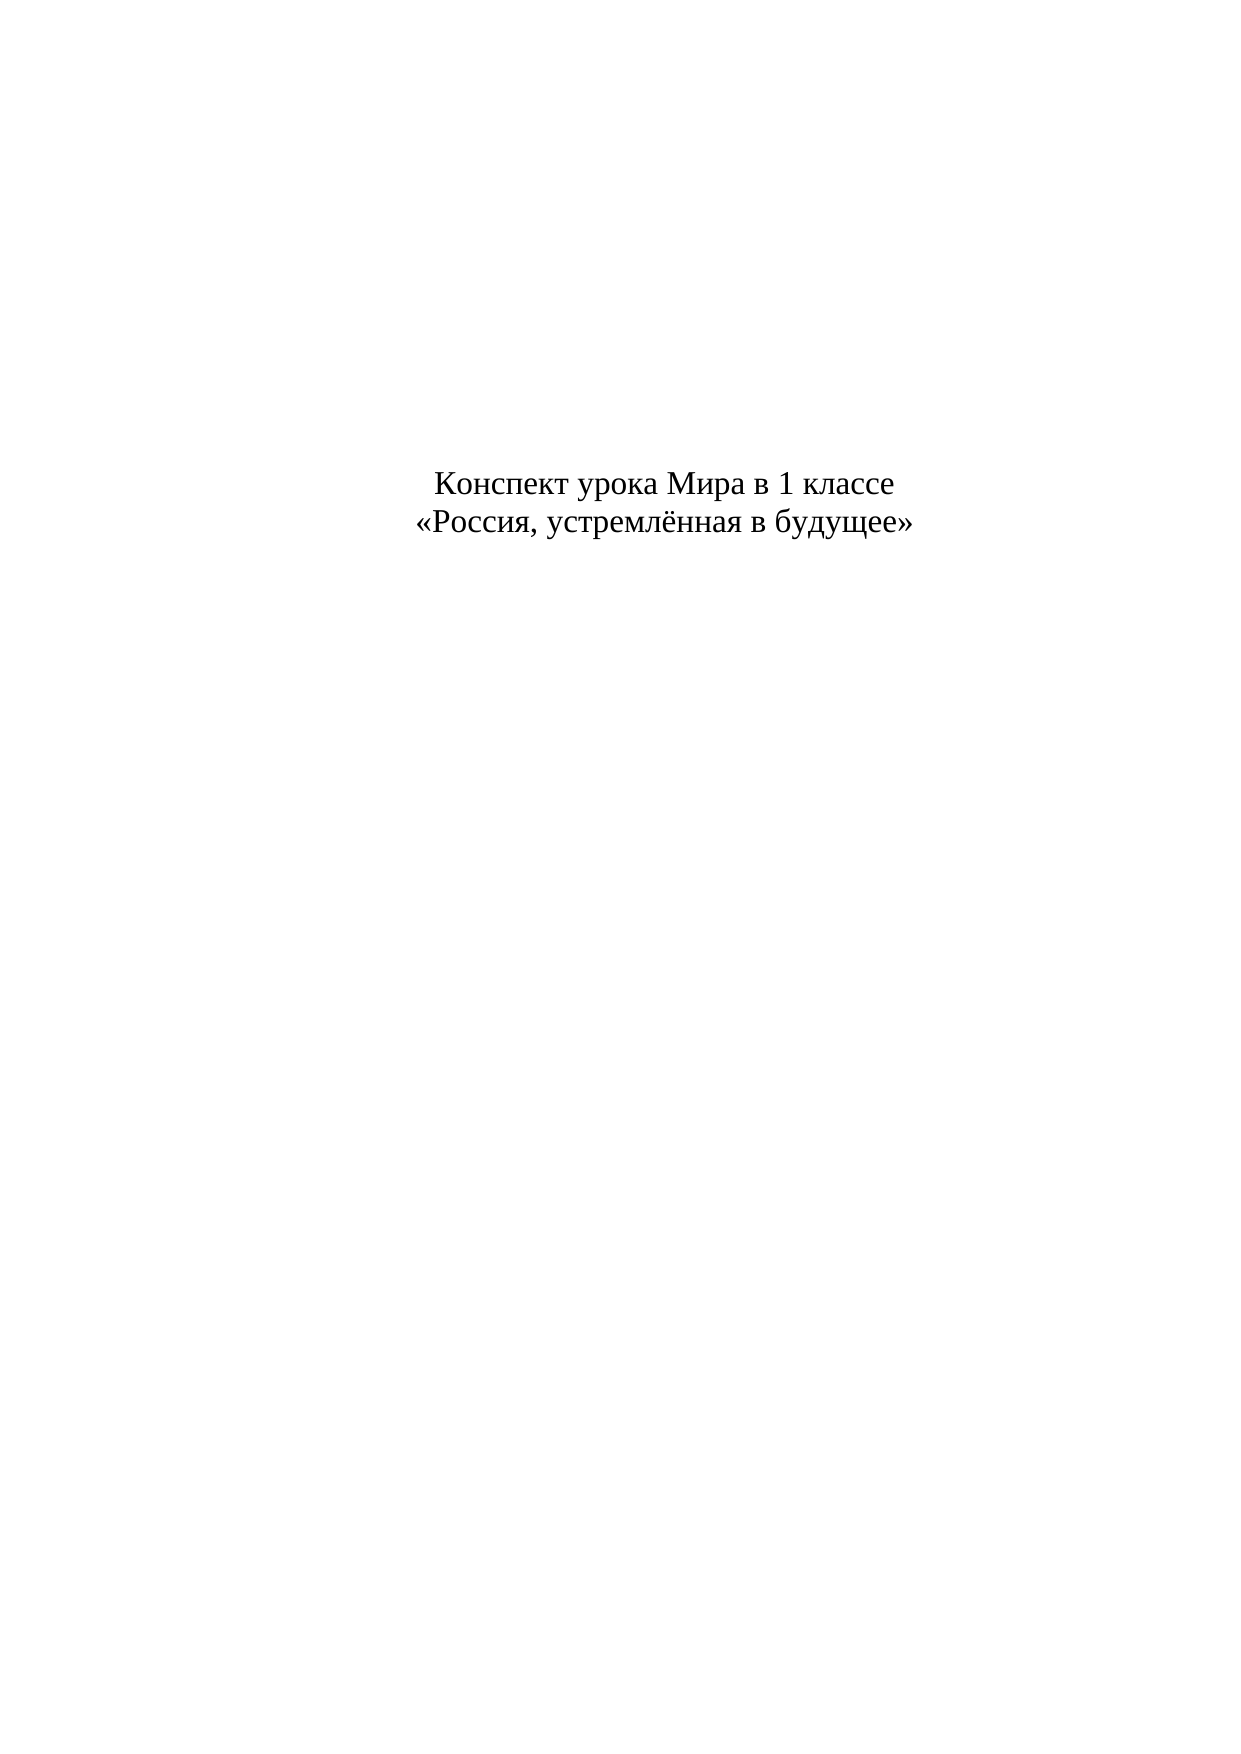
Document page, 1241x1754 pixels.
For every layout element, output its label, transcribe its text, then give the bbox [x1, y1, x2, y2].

text Конспект урока Мира в 1 классе [177, 463, 1152, 501]
text «Россия, устремлённая в будущее» [177, 501, 1152, 540]
